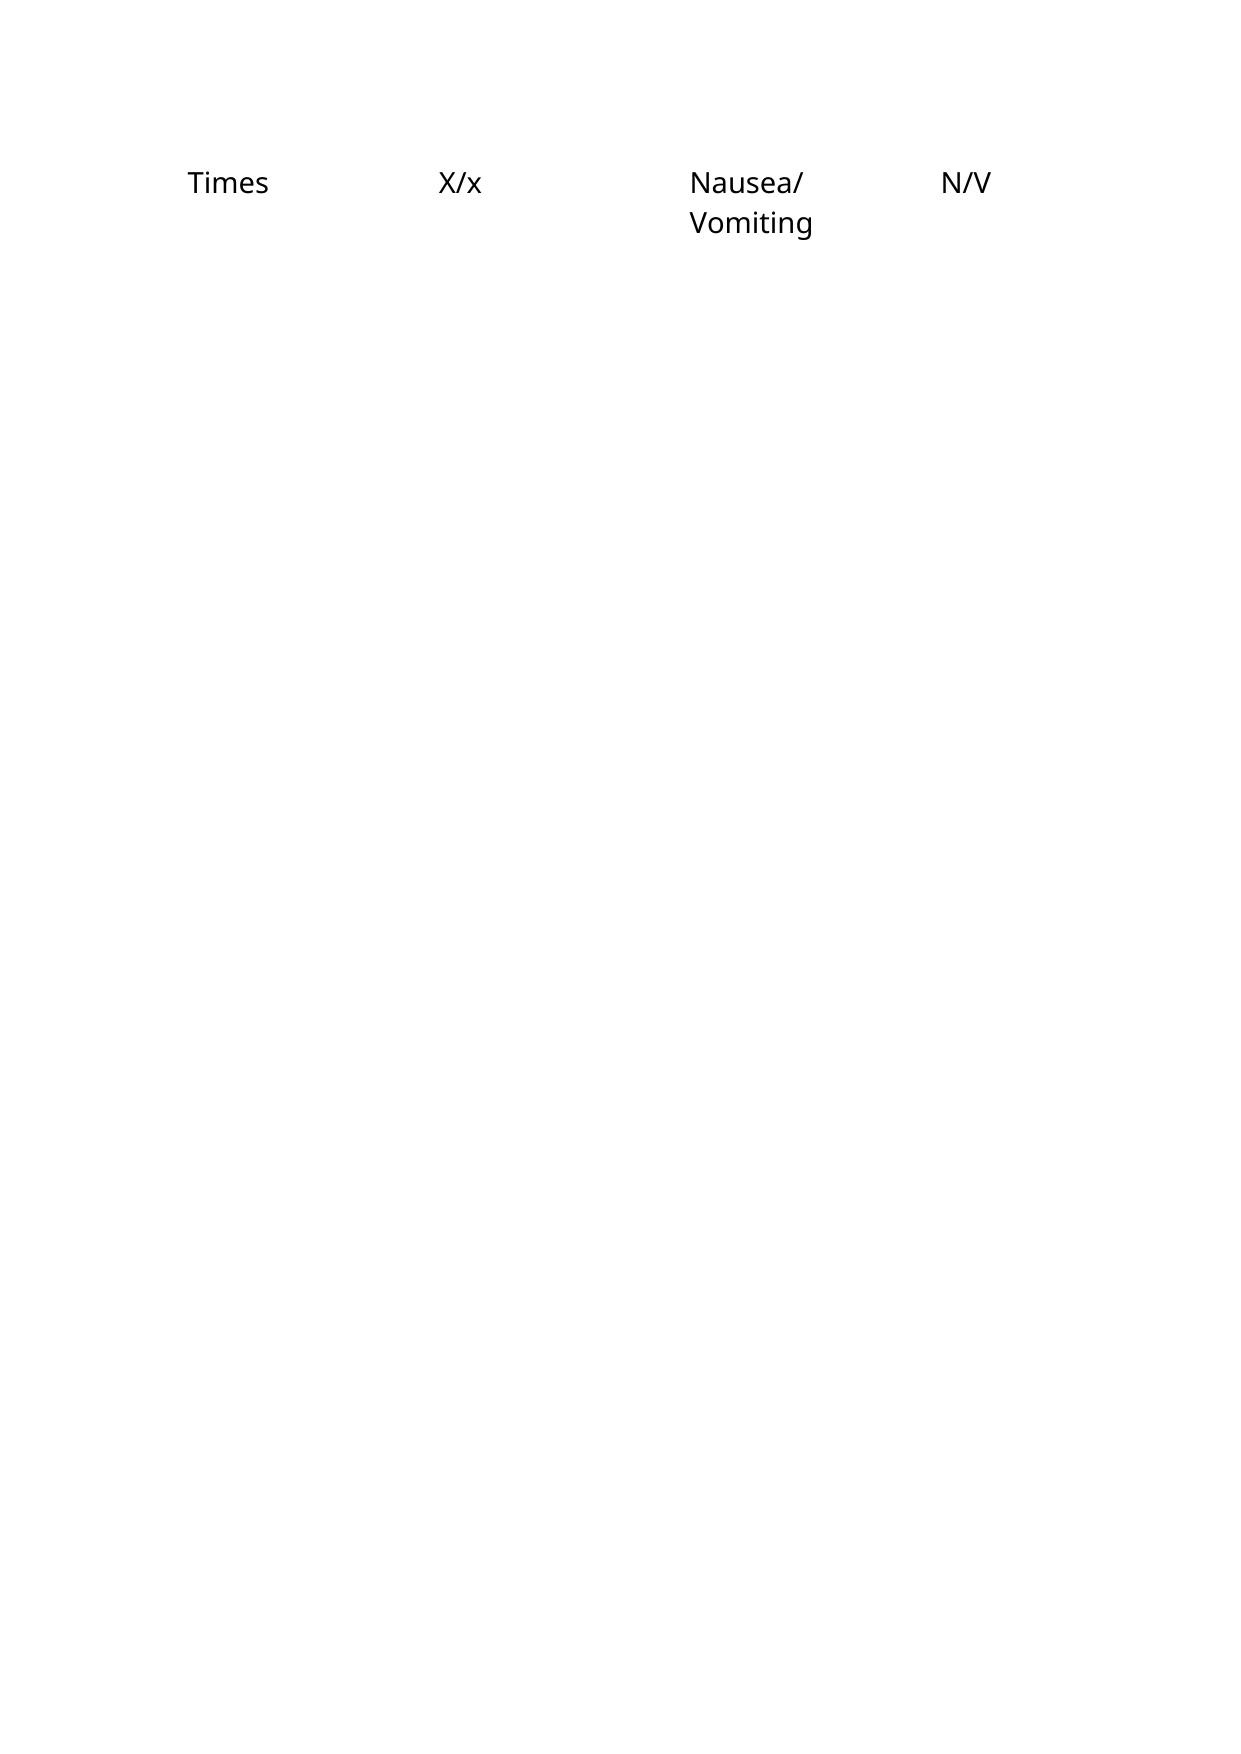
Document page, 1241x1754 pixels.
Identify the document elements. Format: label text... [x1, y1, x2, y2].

table_cell Times [176, 150, 427, 248]
table_cell Nausea/Vomiting [678, 150, 929, 248]
table_cell X/x [427, 150, 678, 248]
table_cell N/V [929, 150, 1180, 248]
